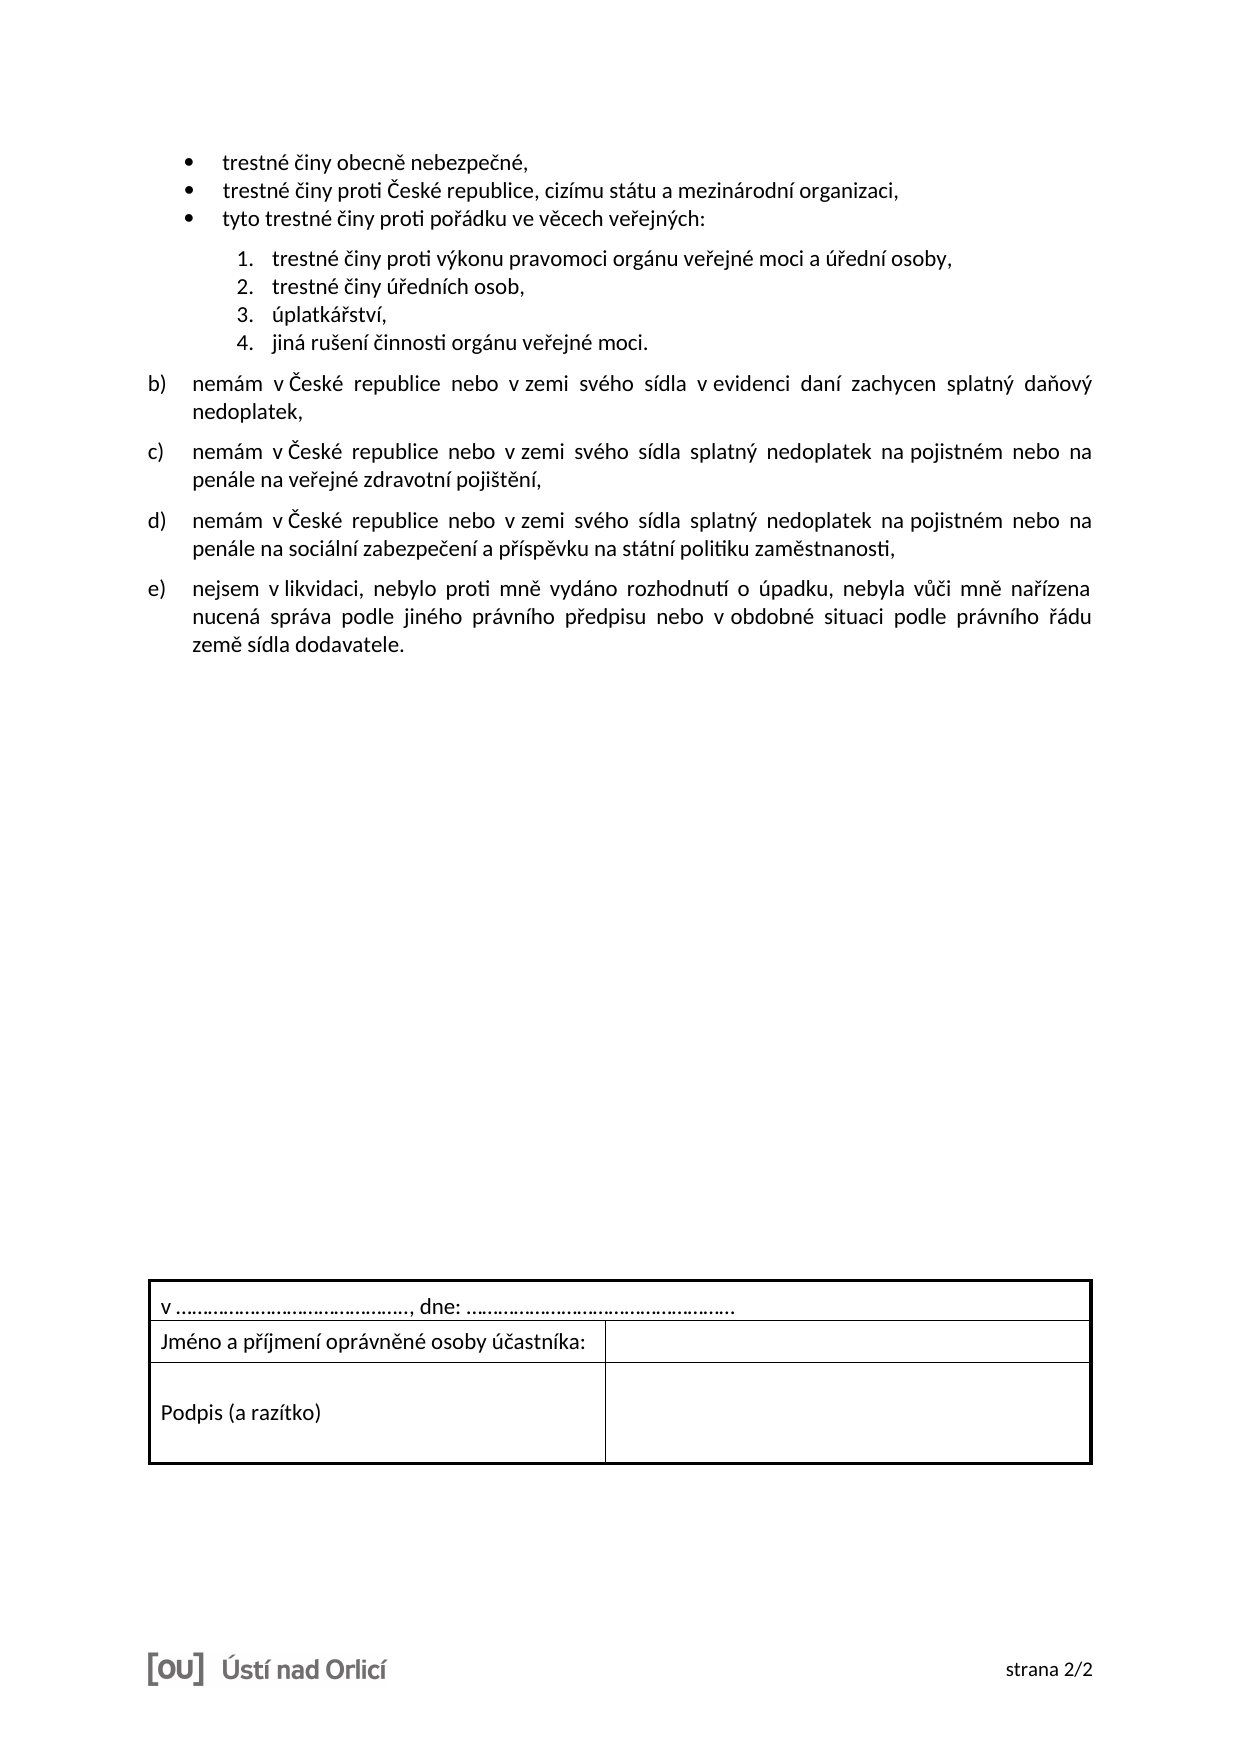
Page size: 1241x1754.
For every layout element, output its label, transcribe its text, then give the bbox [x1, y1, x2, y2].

list úplatkářství, [236, 300, 1092, 328]
list nemám v České republice nebo v zemi svého sídla splatný nedoplatek na pojistném nebo na penále na veřejné zdravotní pojištění, [148, 437, 1092, 493]
list tyto trestné činy proti pořádku ve věcech veřejných: [185, 204, 1092, 232]
table_cell Podpis (a razítko) [151, 1363, 605, 1462]
table_header v …………………………………….., dne: …………………………………………… [151, 1282, 1089, 1320]
list nemám v České republice nebo v zemi svého sídla v evidenci daní zachycen splatný daňový nedoplatek, [148, 369, 1092, 425]
list nejsem v likvidaci, nebylo proti mně vydáno rozhodnutí o úpadku, nebyla vůči mně nařízena nucená správa podle jiného právního předpisu nebo v obdobné situaci podle právního řádu země sídla dodavatele. [148, 574, 1092, 658]
list trestné činy úředních osob, [236, 272, 1092, 300]
picture [147, 1651, 389, 1687]
table_cell [606, 1321, 1089, 1362]
list trestné činy proti výkonu pravomoci orgánu veřejné moci a úřední osoby, [236, 244, 1092, 272]
list trestné činy proti České republice, cizímu státu a mezinárodní organizaci, [185, 176, 1092, 204]
table_cell Jméno a příjmení oprávněné osoby účastníka: [151, 1321, 605, 1362]
list jiná rušení činnosti orgánu veřejné moci. [236, 328, 1092, 356]
table_cell [606, 1363, 1089, 1462]
list trestné činy obecně nebezpečné, [185, 148, 1092, 176]
list nemám v České republice nebo v zemi svého sídla splatný nedoplatek na pojistném nebo na penále na sociální zabezpečení a příspěvku na státní politiku zaměstnanosti, [148, 506, 1092, 562]
